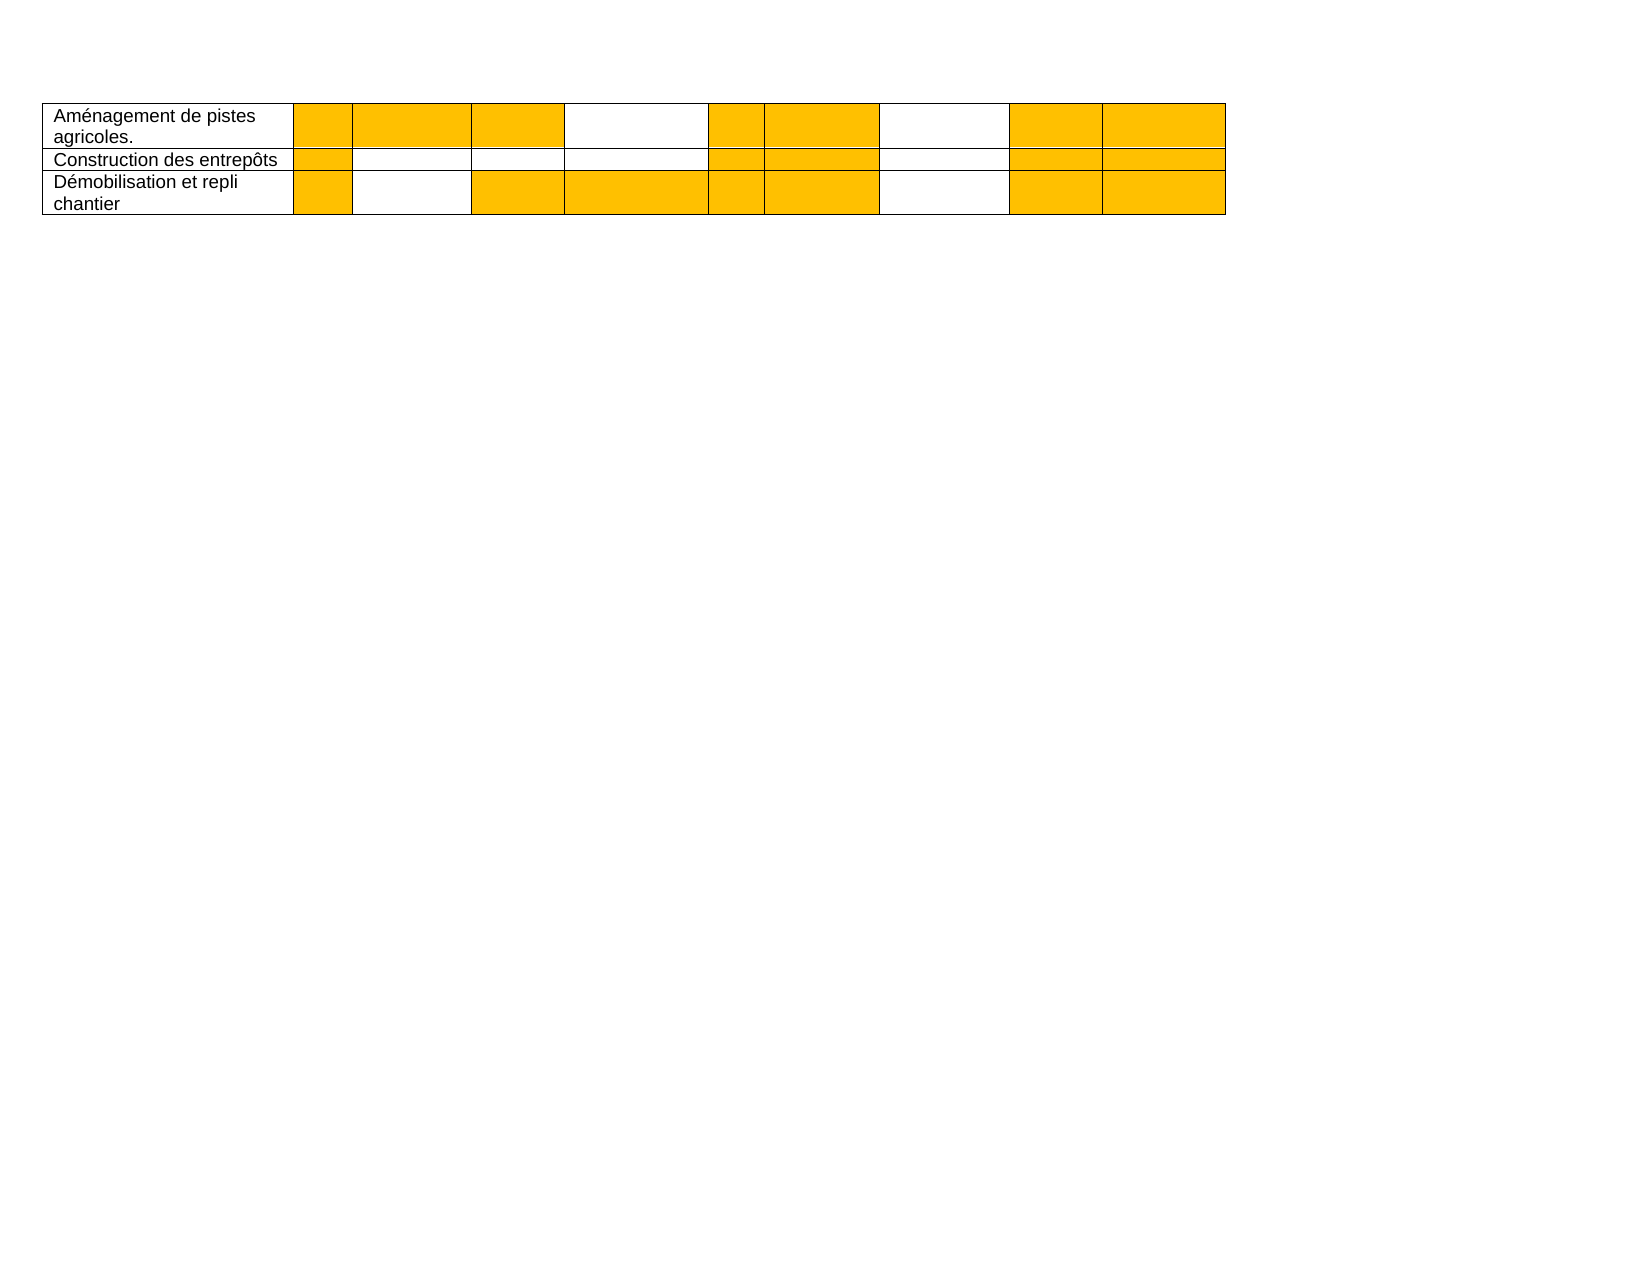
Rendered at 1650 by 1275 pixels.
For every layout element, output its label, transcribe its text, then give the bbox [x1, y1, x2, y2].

table_cell [294, 104, 352, 147]
table_cell Démobilisation et repli chantier [43, 171, 293, 214]
table_cell [1103, 171, 1225, 214]
table_cell [765, 104, 879, 147]
table_cell [1103, 149, 1225, 170]
table_cell [294, 171, 352, 214]
table_cell [294, 149, 352, 170]
table_cell [709, 149, 764, 170]
table_cell [880, 171, 1009, 214]
table_cell [880, 149, 1009, 170]
table_cell [1010, 149, 1102, 170]
table_cell Construction des entrepôts [43, 149, 293, 170]
table_cell [565, 171, 708, 214]
table_cell [565, 149, 708, 170]
table_cell [1010, 171, 1102, 214]
table_cell [353, 149, 471, 170]
table_cell [765, 171, 879, 214]
table_cell [472, 104, 564, 147]
table_cell [353, 171, 471, 214]
table_cell [472, 171, 564, 214]
table_cell [472, 149, 564, 170]
table_cell [709, 104, 764, 147]
table_cell [1010, 104, 1102, 147]
table_cell Aménagement de pistes agricoles. [43, 104, 293, 147]
table_cell [353, 104, 471, 147]
table_cell [1103, 104, 1225, 147]
table_cell [709, 171, 764, 214]
table_cell [765, 149, 879, 170]
table_cell [880, 104, 1009, 147]
table_cell [565, 104, 708, 147]
